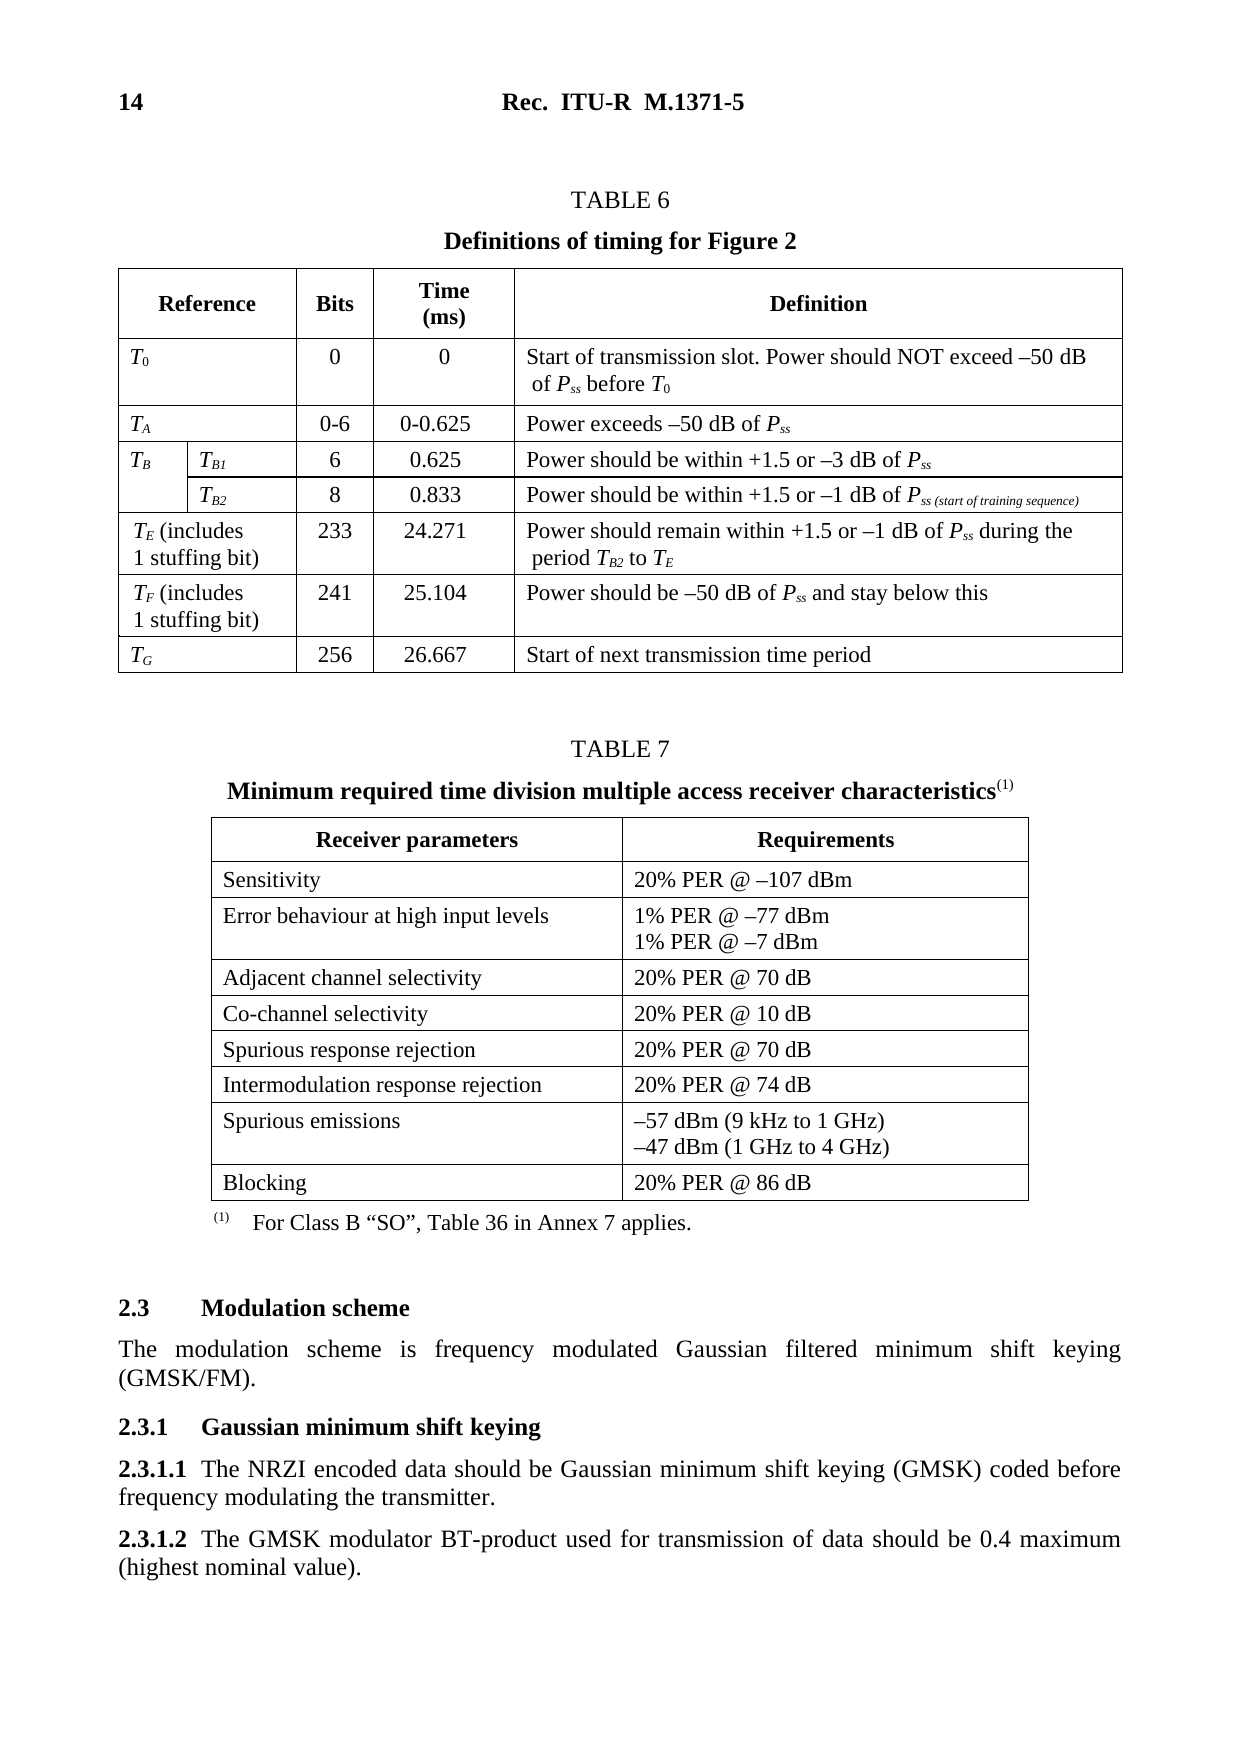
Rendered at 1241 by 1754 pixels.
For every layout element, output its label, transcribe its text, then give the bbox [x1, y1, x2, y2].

subtitle 2.3 Modulation scheme [118, 1293, 1122, 1322]
table_cell TA [119, 406, 296, 441]
table_cell 1% PER @ –77 dBm 1% PER @ –7 dBm [623, 898, 1028, 959]
table_cell 233 [297, 513, 373, 574]
text 2.3.1.2 The GMSK modulator BT-product used for transmission of data should be 0.4 maximum (highest nominal value). [118, 1524, 1122, 1581]
table_cell T0 [119, 339, 296, 405]
table_cell 0.833 [374, 478, 514, 512]
text TABLE 6 [118, 185, 1122, 214]
table_cell Spurious emissions [212, 1103, 622, 1164]
table_cell Power should remain within +1.5 or –1 dB of Pss during the period TB2 to TE [515, 513, 1122, 574]
table_header Time (ms) [374, 269, 514, 338]
table_cell 256 [297, 637, 373, 672]
table_cell 20% PER @ 74 dB [623, 1067, 1028, 1102]
table_cell 0-0.625 [374, 406, 514, 441]
table_cell Sensitivity [212, 862, 622, 897]
table_cell Start of transmission slot. Power should NOT exceed –50 dB of Pss before T0 [515, 339, 1122, 405]
subtitle 2.3.1 Gaussian minimum shift keying [118, 1412, 1122, 1441]
table_cell Power should be –50 dB of Pss and stay below this [515, 575, 1122, 636]
table_cell Power exceeds –50 dB of Pss [515, 406, 1122, 441]
table_cell 20% PER @ 10 dB [623, 996, 1028, 1030]
table_cell 6 [297, 442, 373, 476]
table_header Requirements [623, 818, 1028, 861]
table_cell TF (includes 1 stuffing bit) [119, 575, 296, 636]
table_cell TB [119, 442, 187, 512]
text The modulation scheme is frequency modulated Gaussian filtered minimum shift keying (GMSK/FM). [118, 1334, 1122, 1392]
table_header Bits [297, 269, 373, 338]
table_cell 20% PER @ 70 dB [623, 1031, 1028, 1066]
table_cell Intermodulation response rejection [212, 1067, 622, 1102]
table_cell Adjacent channel selectivity [212, 960, 622, 995]
table_cell 0-6 [297, 406, 373, 441]
table_cell 0 [374, 339, 514, 405]
table_cell 20% PER @ –107 dBm [623, 862, 1028, 897]
table_cell 0.625 [374, 442, 514, 476]
table_cell Start of next transmission time period [515, 637, 1122, 672]
table_header Reference [119, 269, 296, 338]
text TABLE 7 [118, 734, 1122, 763]
text 2.3.1.1 The NRZI encoded data should be Gaussian minimum shift keying (GMSK) coded before frequency modulating the transmitter. [118, 1454, 1122, 1511]
table_cell TG [119, 637, 296, 672]
table_cell Blocking [212, 1165, 622, 1200]
table_cell 8 [297, 478, 373, 512]
table_header Receiver parameters [212, 818, 622, 861]
table_cell 241 [297, 575, 373, 636]
table_cell 25.104 [374, 575, 514, 636]
table_cell Spurious response rejection [212, 1031, 622, 1066]
table_cell 24.271 [374, 513, 514, 574]
table_cell Co-channel selectivity [212, 996, 622, 1030]
table_cell Power should be within +1.5 or –1 dB of Pss (start of training sequence) [515, 478, 1122, 512]
table_cell TB2 [188, 478, 296, 512]
table_cell TE (includes 1 stuffing bit) [119, 513, 296, 574]
table_cell Power should be within +1.5 or –3 dB of Pss [515, 442, 1122, 476]
table_cell –57 dBm (9 kHz to 1 GHz) –47 dBm (1 GHz to 4 GHz) [623, 1103, 1028, 1164]
title Definitions of timing for Figure 2 [118, 226, 1122, 255]
table_cell 20% PER @ 86 dB [623, 1165, 1028, 1200]
table_cell (1) For Class B “SO”, Table 36 in Annex 7 applies. [211, 1201, 1029, 1235]
table_cell 20% PER @ 70 dB [623, 960, 1028, 995]
title Minimum required time division multiple access receiver characteristics(1) [118, 776, 1122, 804]
table_cell 26.667 [374, 637, 514, 672]
table_cell 0 [297, 339, 373, 405]
table_cell TB1 [188, 442, 296, 476]
table_cell Error behaviour at high input levels [212, 898, 622, 959]
table_header Definition [515, 269, 1122, 338]
